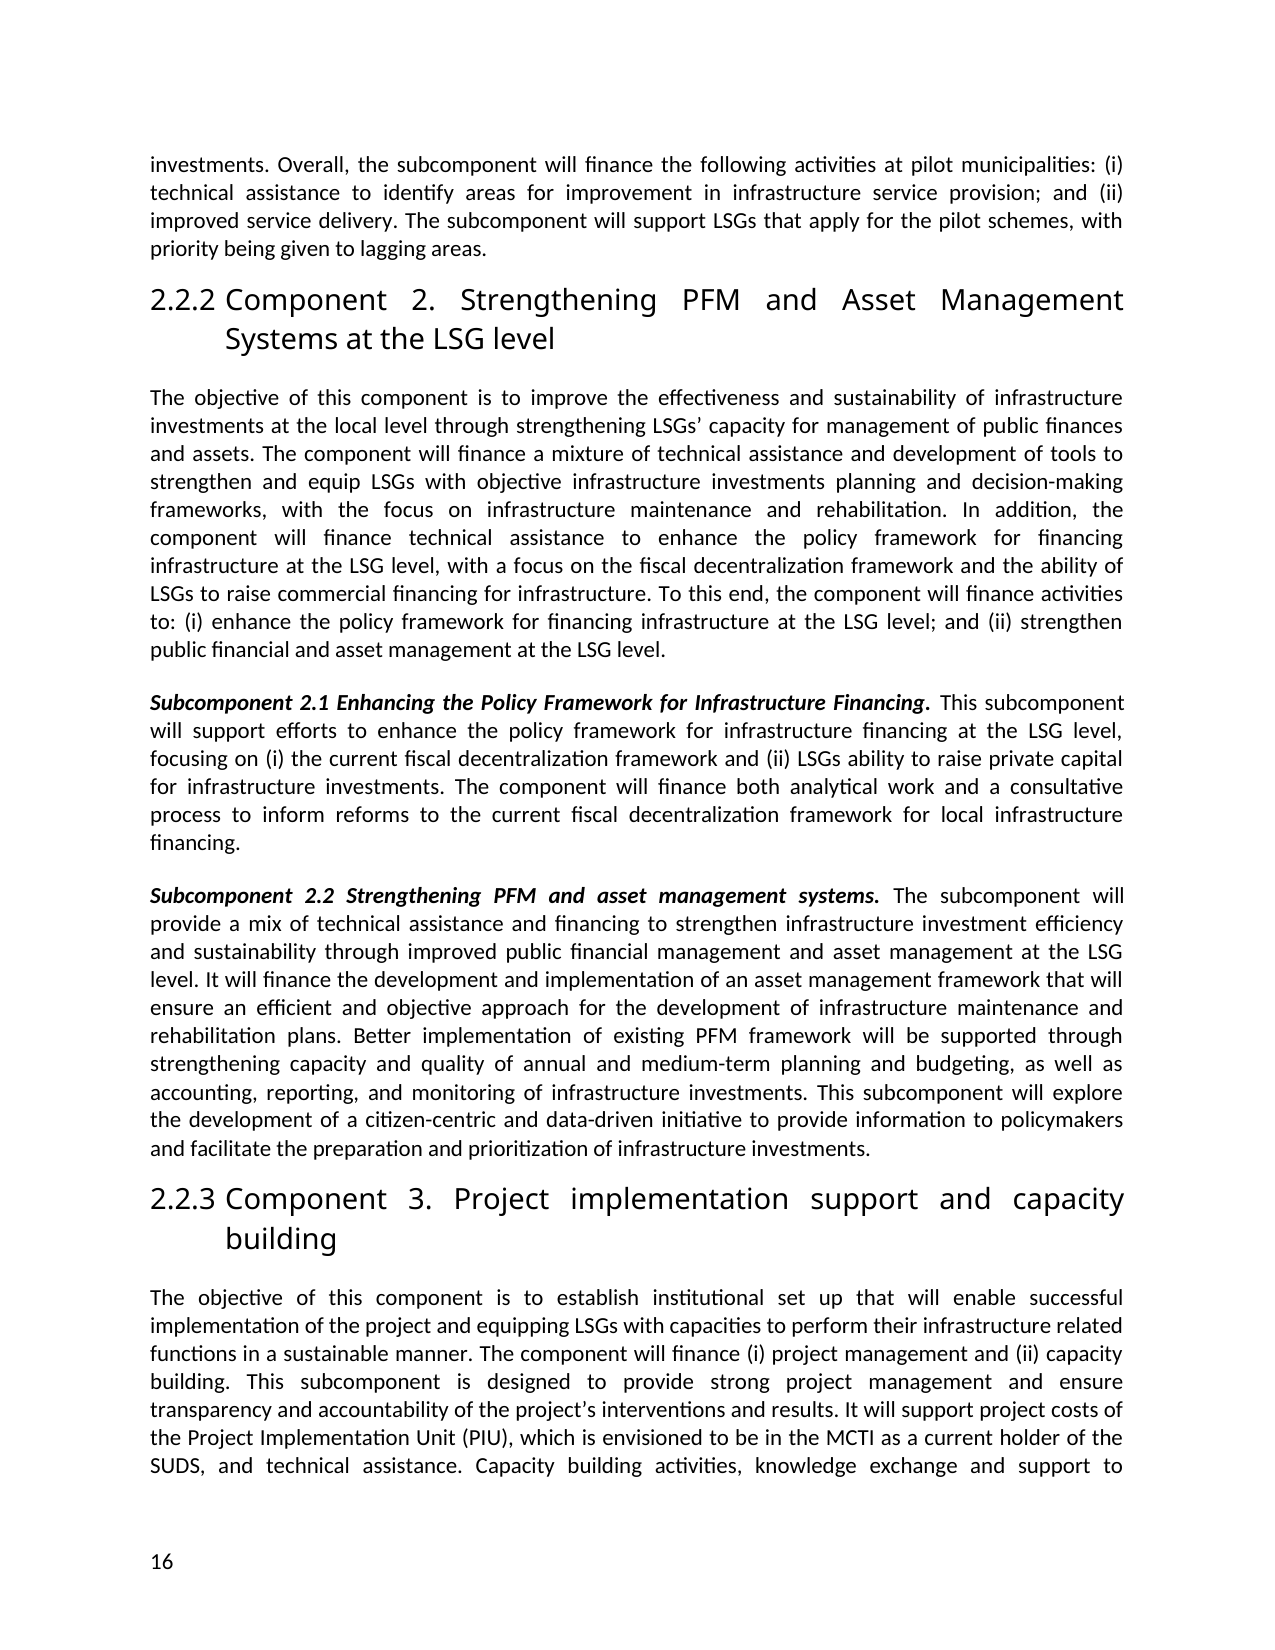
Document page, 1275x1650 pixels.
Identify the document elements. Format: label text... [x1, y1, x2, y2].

text Subcomponent 2.1 Enhancing the Policy Framework for Infrastructure Financing. This subcomponent will support efforts to enhance the policy framework for infrastructure financing at the LSG level, focusing on (i) the current fiscal decentralization framework and (ii) LSGs ability to raise private capital for infrastructure investments. The component will finance both analytical work and a consultative process to inform reforms to the current fiscal decentralization framework for local infrastructure financing. [150, 688, 1125, 856]
text Subcomponent 2.2 Strengthening PFM and asset management systems. The subcomponent will provide a mix of technical assistance and financing to strengthen infrastructure investment efficiency and sustainability through improved public financial management and asset management at the LSG level. It will finance the development and implementation of an asset management framework that will ensure an efficient and objective approach for the development of infrastructure maintenance and rehabilitation plans. Better implementation of existing PFM framework will be supported through strengthening capacity and quality of annual and medium-term planning and budgeting, as well as accounting, reporting, and monitoring of infrastructure investments. This subcomponent will explore the development of a citizen-centric and data-driven initiative to provide information to policymakers and facilitate the preparation and prioritization of infrastructure investments. [150, 881, 1125, 1162]
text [150, 150, 1125, 262]
subtitle Component 3. Project implementation support and capacity building [150, 1178, 1125, 1258]
text The objective of this component is to improve the effectiveness and sustainability of infrastructure investments at the local level through strengthening LSGs’ capacity for management of public finances and assets. The component will finance a mixture of technical assistance and development of tools to strengthen and equip LSGs with objective infrastructure investments planning and decision-making frameworks, with the focus on infrastructure maintenance and rehabilitation. In addition, the component will finance technical assistance to enhance the policy framework for financing infrastructure at the LSG level, with a focus on the fiscal decentralization framework and the ability of LSGs to raise commercial financing for infrastructure. To this end, the component will finance activities to: (i) enhance the policy framework for financing infrastructure at the LSG level; and (ii) strengthen public financial and asset management at the LSG level. [150, 383, 1125, 663]
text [150, 1283, 1125, 1479]
subtitle Component 2. Strengthening PFM and Asset Management Systems at the LSG level [150, 279, 1125, 358]
